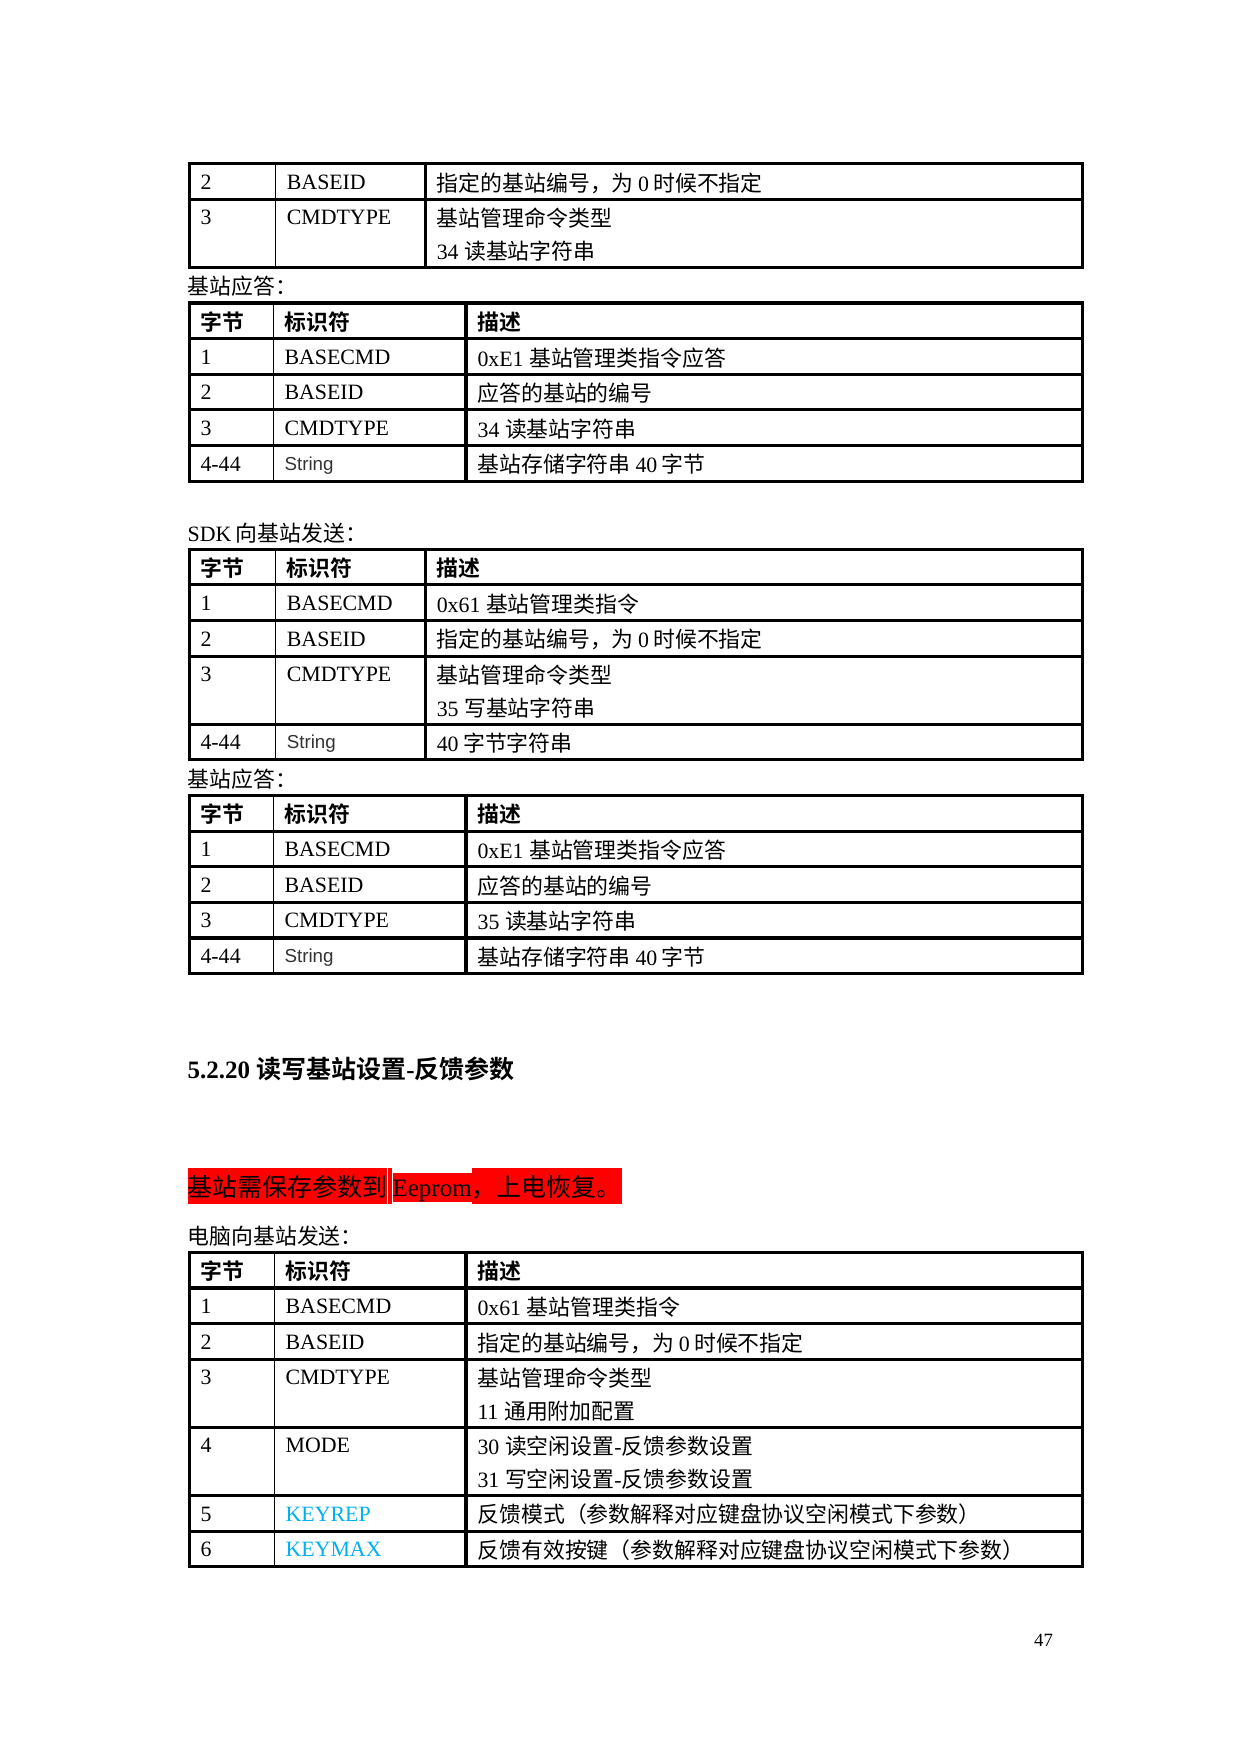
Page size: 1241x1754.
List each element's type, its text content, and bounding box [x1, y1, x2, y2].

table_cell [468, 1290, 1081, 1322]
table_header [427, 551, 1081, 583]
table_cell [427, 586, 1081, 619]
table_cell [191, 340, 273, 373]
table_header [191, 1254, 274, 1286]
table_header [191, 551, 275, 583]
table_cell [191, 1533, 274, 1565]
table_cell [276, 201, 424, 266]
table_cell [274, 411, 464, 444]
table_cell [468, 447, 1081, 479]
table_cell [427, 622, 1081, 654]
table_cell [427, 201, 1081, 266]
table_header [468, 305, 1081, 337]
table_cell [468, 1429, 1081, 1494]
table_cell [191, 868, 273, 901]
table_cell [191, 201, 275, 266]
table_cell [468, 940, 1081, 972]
text 基站应答： [187, 269, 1053, 301]
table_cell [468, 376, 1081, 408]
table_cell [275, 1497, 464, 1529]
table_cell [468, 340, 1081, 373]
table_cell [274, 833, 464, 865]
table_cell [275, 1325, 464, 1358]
text 基站需保存参数到Eeprom，上电恢复。 [187, 1153, 1053, 1218]
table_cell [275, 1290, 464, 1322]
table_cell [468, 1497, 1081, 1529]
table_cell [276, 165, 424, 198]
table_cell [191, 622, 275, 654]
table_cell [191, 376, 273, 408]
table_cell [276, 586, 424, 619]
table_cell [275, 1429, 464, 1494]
text SDK向基站发送： [187, 515, 1053, 548]
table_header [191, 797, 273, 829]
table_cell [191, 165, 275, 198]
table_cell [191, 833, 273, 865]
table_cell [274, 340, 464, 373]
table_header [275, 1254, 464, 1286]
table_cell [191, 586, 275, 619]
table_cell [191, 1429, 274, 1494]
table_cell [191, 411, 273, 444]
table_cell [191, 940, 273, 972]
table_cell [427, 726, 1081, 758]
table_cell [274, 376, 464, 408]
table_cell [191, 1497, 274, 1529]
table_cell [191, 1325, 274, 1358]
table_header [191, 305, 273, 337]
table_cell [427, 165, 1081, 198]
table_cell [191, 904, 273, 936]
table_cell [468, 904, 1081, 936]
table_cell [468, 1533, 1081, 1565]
text 电脑向基站发送： [187, 1218, 1053, 1251]
subtitle 5.2.20 读写基站设置-反馈参数 [187, 1035, 1053, 1100]
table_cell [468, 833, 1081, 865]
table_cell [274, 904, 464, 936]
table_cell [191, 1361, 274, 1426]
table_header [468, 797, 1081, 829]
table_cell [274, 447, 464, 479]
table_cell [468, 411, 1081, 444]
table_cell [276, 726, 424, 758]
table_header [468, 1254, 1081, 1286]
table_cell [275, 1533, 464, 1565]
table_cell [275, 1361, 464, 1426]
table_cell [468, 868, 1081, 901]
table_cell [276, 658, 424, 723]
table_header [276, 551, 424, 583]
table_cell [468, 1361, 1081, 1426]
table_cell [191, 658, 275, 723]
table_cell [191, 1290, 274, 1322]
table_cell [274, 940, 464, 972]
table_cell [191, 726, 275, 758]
text 基站应答： [187, 761, 1053, 794]
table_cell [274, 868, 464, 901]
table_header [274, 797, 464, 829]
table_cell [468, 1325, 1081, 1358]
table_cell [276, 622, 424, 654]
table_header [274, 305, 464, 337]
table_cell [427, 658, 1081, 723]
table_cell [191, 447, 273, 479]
